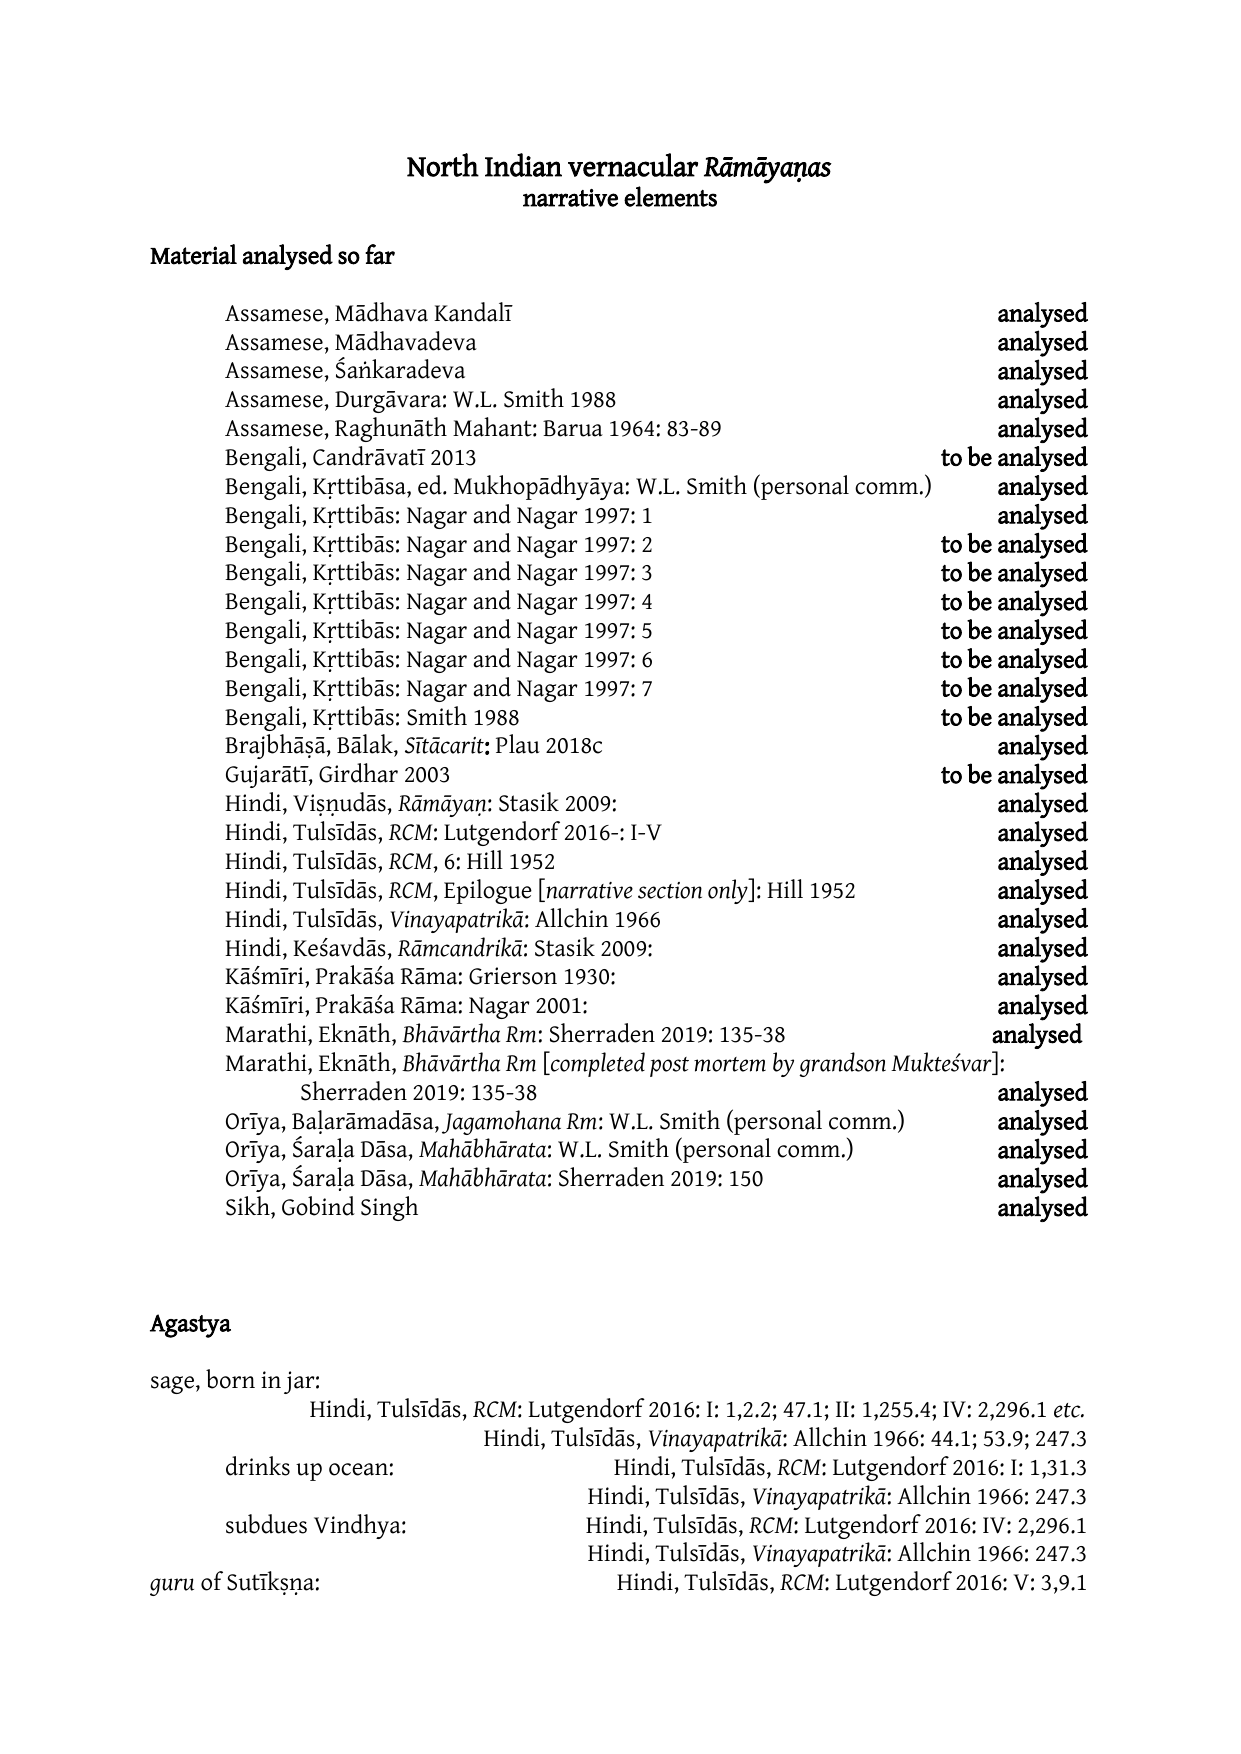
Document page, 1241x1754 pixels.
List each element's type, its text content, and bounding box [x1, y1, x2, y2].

text Hindi, Viṣṇudās, Rāmāyaṇ: Stasik 2009: analysed [150, 790, 1090, 818]
text Assamese, Mādhavadeva analysed [150, 328, 1090, 357]
text Assamese, Mādhava Kandalī analysed [150, 299, 1090, 328]
text Kāśmīri, Prakāśa Rāma: Grierson 1930: analysed Kāśmīri, Prakāśa Rāma: Nagar 2001: analysed [150, 963, 1090, 1021]
text Bengali, Kṛttibāsa, ed. Mukhopādhyāya: W.L. Smith (personal comm.) analysed [150, 472, 1090, 501]
text Hindi, Tulsīdās, Vinayapatrikā: Allchin 1966: 247.3 [150, 1540, 1090, 1569]
text Assamese, Raghunāth Mahant: Barua 1964: 83-89 analysed [150, 414, 1090, 443]
text Material analysed so far [150, 241, 1090, 299]
text North Indian vernacular Rāmāyaṇas [150, 150, 1090, 184]
text Bengali, Kṛttibās: Nagar and Nagar 1997: 3 to be analysed [150, 559, 1090, 588]
text Bengali, Kṛttibās: Nagar and Nagar 1997: 6 to be analysed [150, 645, 1090, 674]
text Gujarātī, Girdhar 2003 to be analysed [150, 761, 1090, 790]
text Bengali, Kṛttibās: Nagar and Nagar 1997: 2 to be analysed [150, 530, 1090, 559]
text Bengali, Candrāvatī 2013 to be analysed [150, 443, 1090, 472]
text Bengali, Kṛttibās: Smith 1988 to be analysed [150, 703, 1090, 732]
text Hindi, Tulsīdās, Vinayapatrikā: Allchin 1966: 247.3 [150, 1482, 1090, 1511]
text Bengali, Kṛttibās: Nagar and Nagar 1997: 1 analysed [150, 501, 1090, 530]
text Assamese, Durgāvara: W.L. Smith 1988 analysed [150, 386, 1090, 414]
text Bengali, Kṛttibās: Nagar and Nagar 1997: 4 to be analysed [150, 588, 1090, 617]
text Bengali, Kṛttibās: Nagar and Nagar 1997: 7 to be analysed [150, 674, 1090, 703]
text Hindi, Keśavdās, Rāmcandrikā: Stasik 2009: analysed [150, 934, 1090, 963]
text Assamese, Śaṅkaradeva analysed [150, 357, 1090, 386]
text narrative elements [150, 184, 1090, 213]
text guru of Sutīkṣṇa: Hindi, Tulsīdās, RCM: Lutgendorf 2016: V: 3,9.1 [150, 1569, 1090, 1598]
text Marathi, Eknāth, Bhāvārtha Rm: Sherraden 2019: 135-38 analysed Marathi, Eknāth, Bhāvārtha Rm [completed post mortem by grandson Mukteśvar]: Sherraden 2019: 135-38 analysed Orīya, Baḷarāmadāsa, Jagamohana Rm: W.L. Smith (personal comm.) analysed Orīya, Śaraḷa Dāsa, Mahābhārata: W.L. Smith (personal comm.) analysed Orīya, Śaraḷa Dāsa, Mahābhārata: Sherraden 2019: 150 analysed Sikh, Gobind Singh analysed [150, 1021, 1090, 1222]
text sage, born in jar: Hindi, Tulsīdās, RCM: Lutgendorf 2016: I: 1,2.2; 47.1; II: 1,255.4; IV: 2,296.1 etc. [150, 1367, 1090, 1424]
text Hindi, Tulsīdās, RCM: Lutgendorf 2016-: I-V analysed Hindi, Tulsīdās, RCM, 6: Hill 1952 analysed Hindi, Tulsīdās, RCM, Epilogue [narrative section only]: Hill 1952 analysed Hindi, Tulsīdās, Vinayapatrikā: Allchin 1966 analysed [150, 818, 1090, 934]
text Hindi, Tulsīdās, Vinayapatrikā: Allchin 1966: 44.1; 53.9; 247.3 [150, 1424, 1090, 1453]
subtitle Agastya [150, 1309, 1090, 1338]
subtitle drinks up ocean: Hindi, Tulsīdās, RCM: Lutgendorf 2016: I: 1,31.3 [150, 1453, 1090, 1482]
subtitle subdues Vindhya: Hindi, Tulsīdās, RCM: Lutgendorf 2016: IV: 2,296.1 [150, 1511, 1090, 1540]
text Bengali, Kṛttibās: Nagar and Nagar 1997: 5 to be analysed [150, 617, 1090, 645]
text Brajbhāṣā, Bālak, Sītācarit: Plau 2018c analysed [150, 732, 1090, 761]
